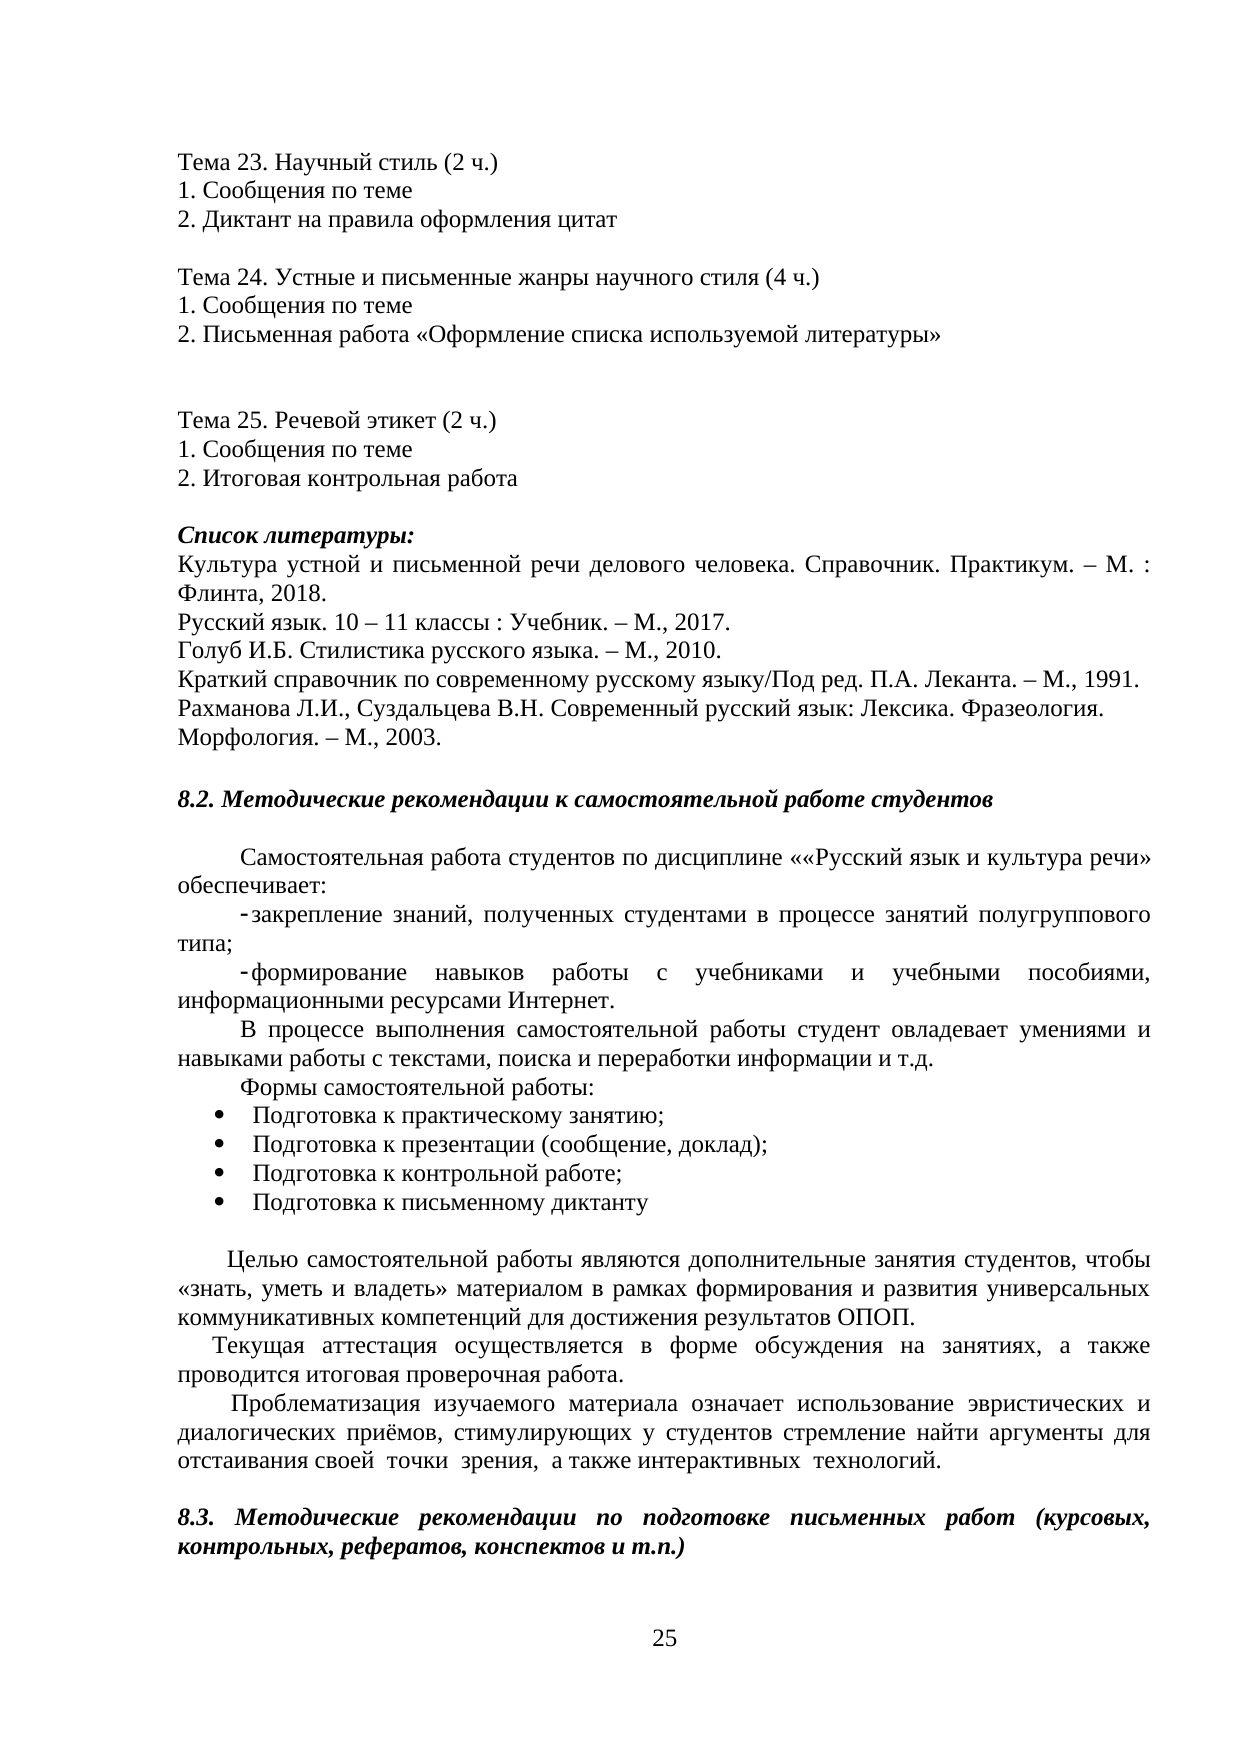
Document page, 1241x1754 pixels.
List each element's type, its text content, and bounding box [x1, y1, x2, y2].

text Тема 24. Устные и письменные жанры научного стиля (4 ч.) [177, 262, 1152, 291]
text 1. Сообщения по теме [177, 291, 1152, 319]
text Самостоятельная работа студентов по дисциплине ««Русский язык и культура речи» обеспечивает: [177, 842, 1152, 899]
text 2. Письменная работа «Оформление списка используемой литературы» [177, 319, 1152, 348]
list закрепление знаний, полученных студентами в процессе занятий полугруппового типа; [177, 899, 1152, 957]
text Проблематизация изучаемого материала означает использование эвристических и диалогических приёмов, стимулирующих у студентов стремление найти аргументы для отстаивания своей точки зрения, а также интерактивных технологий. [177, 1388, 1152, 1474]
text Тема 23. Научный стиль (2 ч.) [177, 147, 1152, 176]
text 2. Итоговая контрольная работа [177, 463, 1152, 492]
text 8.2. Методические рекомендации к самостоятельной работе студентов [177, 784, 1152, 813]
text Русский язык. 10 – 11 классы : Учебник. – М., 2017. [177, 607, 1152, 636]
text Краткий справочник по современному русскому языку/Под ред. П.А. Леканта. – М., 1991. [177, 664, 1152, 693]
list формирование навыков работы с учебниками и учебными пособиями, информационными ресурсами Интернет. [177, 957, 1152, 1014]
text Голуб И.Б. Стилистика русского языка. – М., 2010. [177, 636, 1152, 664]
text 1. Сообщения по теме [177, 176, 1152, 204]
text Целью самостоятельной работы являются дополнительные занятия студентов, чтобы «знать, уметь и владеть» материалом в рамках формирования и развития универсальных коммуникативных компетенций для достижения результатов ОПОП. [177, 1244, 1152, 1330]
text Текущая аттестация осуществляется в форме обсуждения на занятиях, а также проводится итоговая проверочная работа. [177, 1330, 1152, 1388]
text Рахманова Л.И., Суздальцева В.Н. Современный русский язык: Лексика. Фразеология. Морфология. – М., 2003. [177, 693, 1152, 751]
text Формы самостоятельной работы: [177, 1072, 1152, 1100]
text В процессе выполнения самостоятельной работы студент овладевает умениями и навыками работы с текстами, поиска и переработки информации и т.д. [177, 1014, 1152, 1072]
list Подготовка к письменному диктанту [215, 1187, 1152, 1215]
list Подготовка к контрольной работе; [215, 1158, 1152, 1187]
list Подготовка к практическому занятию; [215, 1100, 1152, 1129]
text 2. Диктант на правила оформления цитат [177, 204, 1152, 233]
text Культура устной и письменной речи делового человека. Справочник. Практикум. – М. : Флинта, 2018. [177, 549, 1152, 607]
text 1. Сообщения по теме [177, 434, 1152, 463]
text 8.3. Методические рекомендации по подготовке письменных работ (курсовых, контрольных, рефератов, конспектов и т.п.) [177, 1502, 1152, 1560]
text Список литературы: [177, 521, 1152, 549]
text Тема 25. Речевой этикет (2 ч.) [177, 406, 1152, 434]
list Подготовка к презентации (сообщение, доклад); [215, 1129, 1152, 1158]
